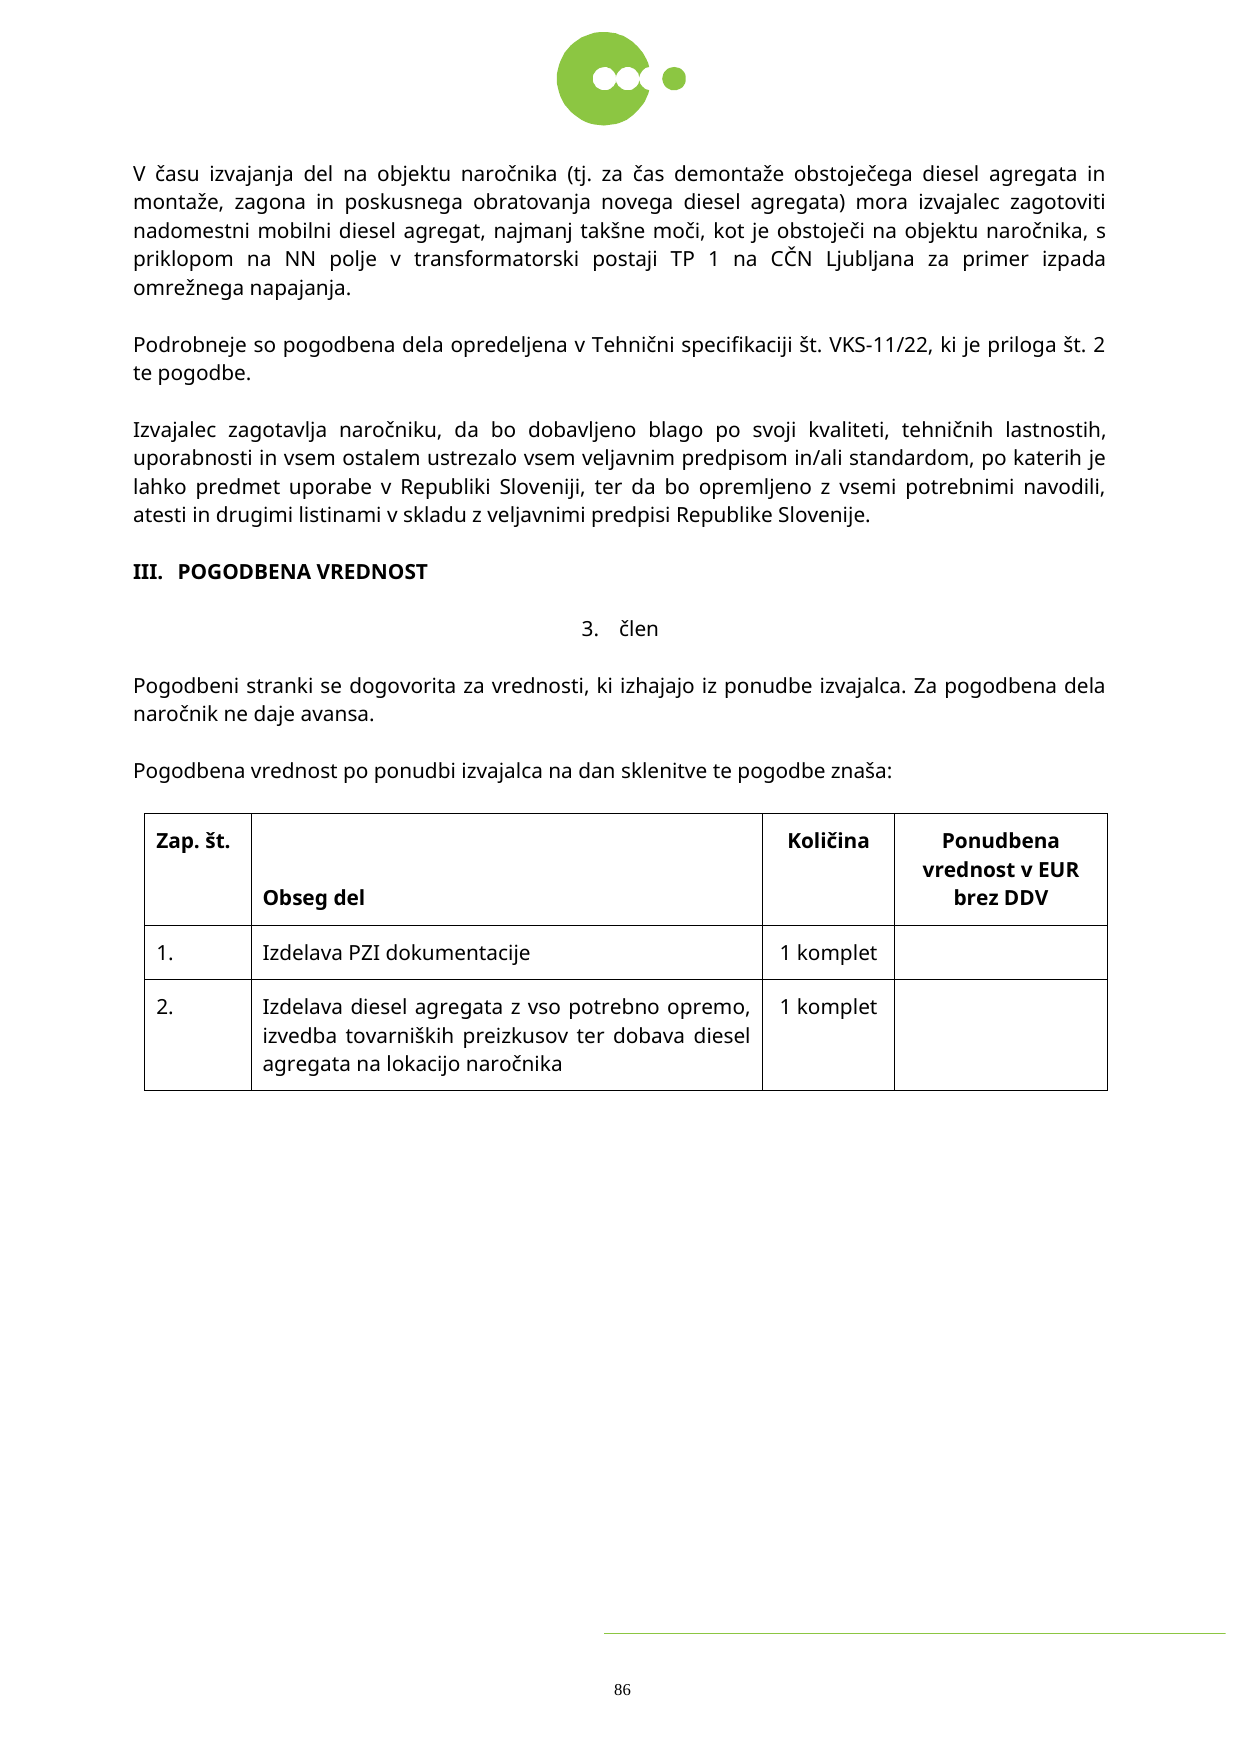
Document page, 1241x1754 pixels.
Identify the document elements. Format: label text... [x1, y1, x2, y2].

table_cell 1 komplet [763, 980, 894, 1090]
table_cell Izdelava PZI dokumentacije [252, 926, 762, 979]
table_cell 2. [145, 980, 251, 1090]
table_cell 1 komplet [763, 926, 894, 979]
text Pogodbena vrednost po ponudbi izvajalca na dan sklenitve te pogodbe znaša: [133, 756, 1107, 785]
text V času izvajanja del na objektu naročnika (tj. za čas demontaže obstoječega diesel agregata in montaže, zagona in poskusnega obratovanja novega diesel agregata) mora izvajalec zagotoviti nadomestni mobilni diesel agregat, najmanj takšne moči, kot je obstoječi na objektu naročnika, s priklopom na NN polje v transformatorski postaji TP 1 na CČN Ljubljana za primer izpada omrežnega napajanja. [133, 159, 1107, 301]
table_cell 1. [145, 926, 251, 979]
list člen [133, 614, 1107, 642]
table_header Ponudbena vrednost v EUR brez DDV [895, 814, 1107, 924]
text Podrobneje so pogodbena dela opredeljena v Tehnični specifikaciji št. VKS-11/22, ki je priloga št. 2 te pogodbe. [133, 330, 1107, 387]
list POGODBENA VREDNOST [133, 557, 1107, 586]
table_header Količina [763, 814, 894, 924]
table_cell Izdelava diesel agregata z vso potrebno opremo, izvedba tovarniških preizkusov ter dobava diesel agregata na lokacijo naročnika [252, 980, 762, 1090]
table_header Zap. št. [145, 814, 251, 924]
table_cell [895, 980, 1107, 1090]
table_header Obseg del [252, 814, 762, 924]
table_cell [895, 926, 1107, 979]
text Pogodbeni stranki se dogovorita za vrednosti, ki izhajajo iz ponudbe izvajalca. Za pogodbena dela naročnik ne daje avansa. [133, 671, 1107, 728]
text Izvajalec zagotavlja naročniku, da bo dobavljeno blago po svoji kvaliteti, tehničnih lastnostih, uporabnosti in vsem ostalem ustrezalo vsem veljavnim predpisom in/ali standardom, po katerih je lahko predmet uporabe v Republiki Sloveniji, ter da bo opremljeno z vsemi potrebnimi navodili, atesti in drugimi listinami v skladu z veljavnimi predpisi Republike Slovenije. [133, 415, 1107, 529]
